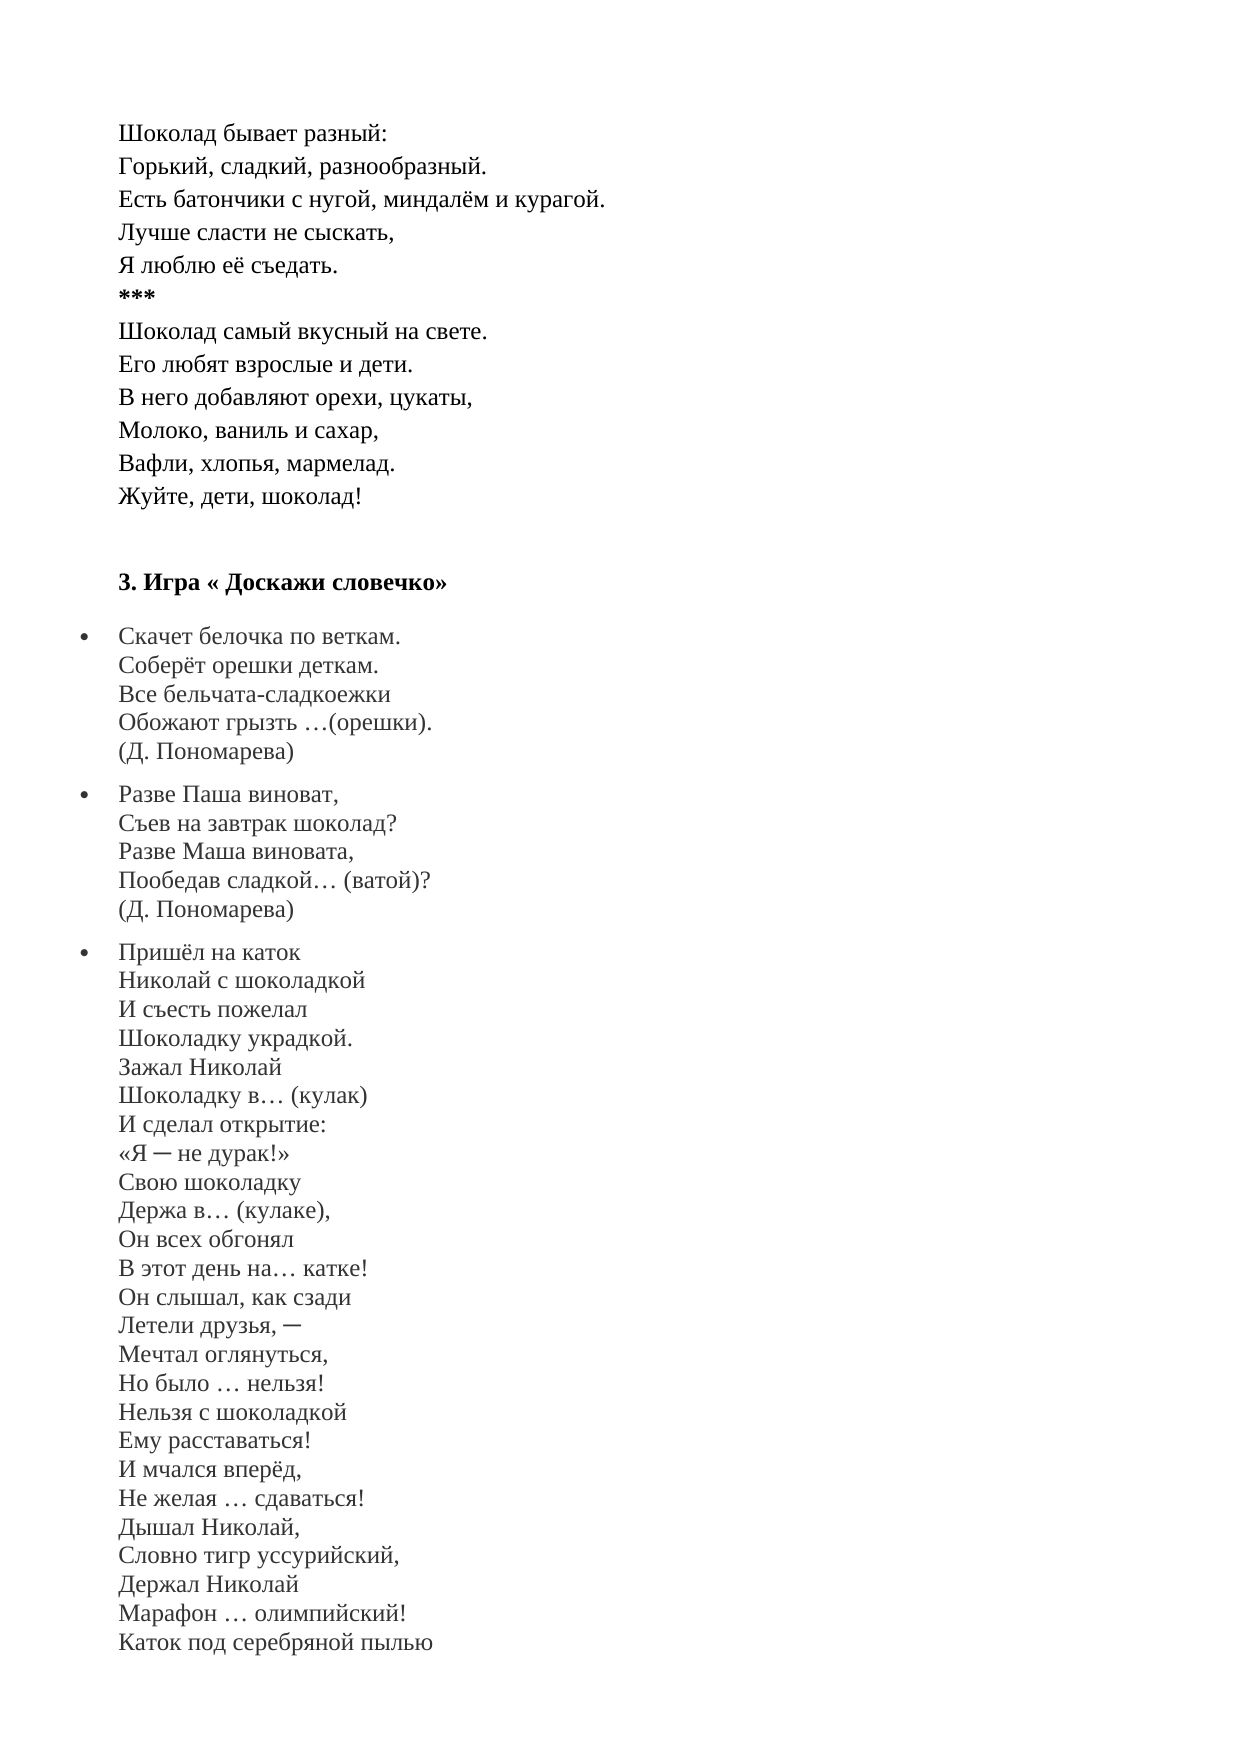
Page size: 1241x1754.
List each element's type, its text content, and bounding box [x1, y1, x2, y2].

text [118, 118, 1122, 542]
text 3. Игра « Доскажи словечко» [118, 567, 1122, 596]
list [81, 937, 1122, 1656]
list Скачет белочка по веткам. Соберёт орешки деткам. Все бельчата-сладкоежки Обожают грызть …(орешки). (Д. Пономарева) [81, 621, 1122, 765]
list Разве Паша виноват, Съев на завтрак шоколад? Разве Маша виновата, Пообедав сладкой… (ватой)? (Д. Пономарева) [81, 779, 1122, 923]
